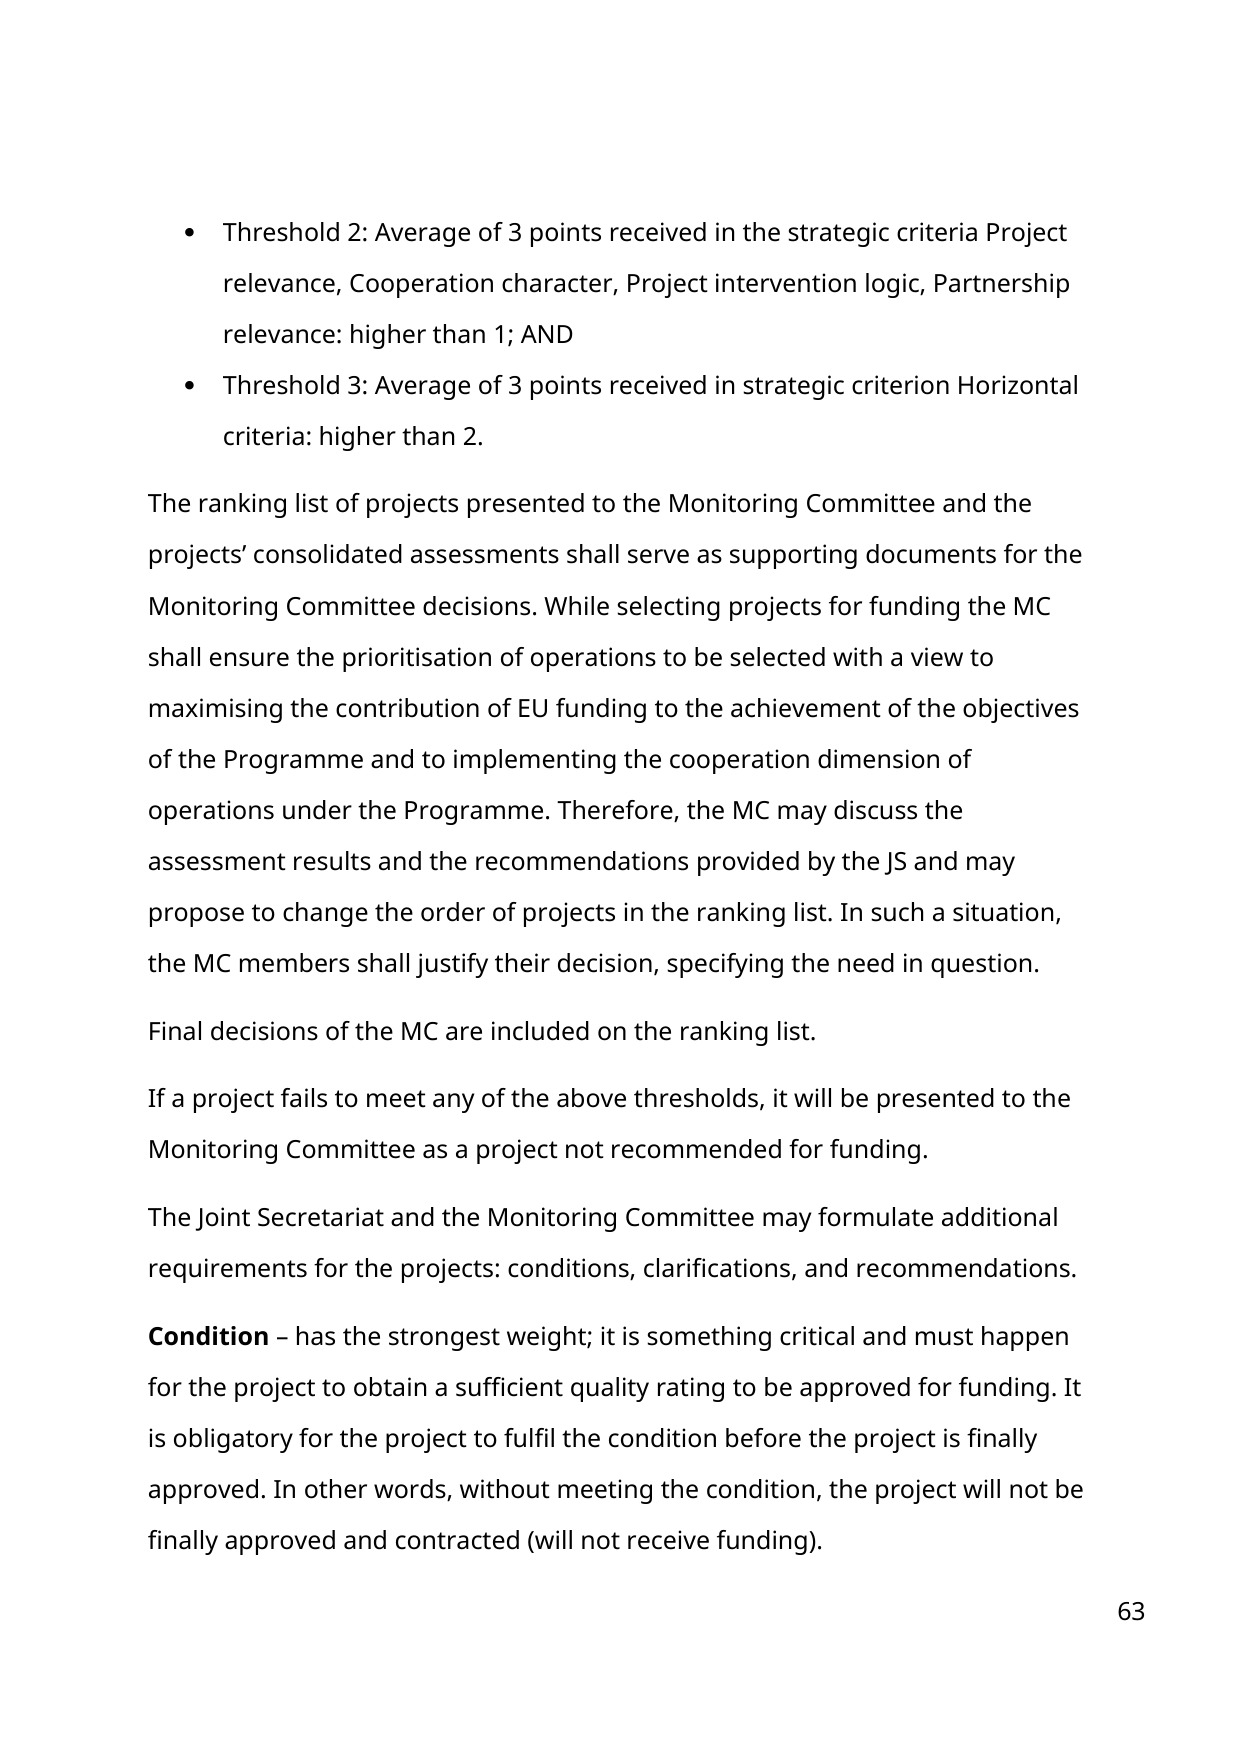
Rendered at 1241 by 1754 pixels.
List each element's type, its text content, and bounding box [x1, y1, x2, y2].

list Threshold 3: Average of 3 points received in strategic criterion Horizontal criteria: higher than 2. [185, 367, 1094, 452]
list Threshold 2: Average of 3 points received in the strategic criteria Project relevance, Cooperation character, Project intervention logic, Partnership relevance: higher than 1; AND [185, 214, 1094, 350]
text The ranking list of projects presented to the Monitoring Committee and the projects’ consolidated assessments shall serve as supporting documents for the Monitoring Committee decisions. While selecting projects for funding the MC shall ensure the prioritisation of operations to be selected with a view to maximising the contribution of EU funding to the achievement of the objectives of the Programme and to implementing the cooperation dimension of operations under the Programme. Therefore, the MC may discuss the assessment results and the recommendations provided by the JS and may propose to change the order of projects in the ranking list. In such a situation, the MC members shall justify their decision, specifying the need in question. [148, 486, 1094, 979]
text Final decisions of the MC are included on the ranking list. [148, 1013, 1094, 1047]
text If a project fails to meet any of the above thresholds, it will be presented to the Monitoring Committee as a project not recommended for funding. [148, 1081, 1094, 1166]
text Condition – has the strongest weight; it is something critical and must happen for the project to obtain a sufficient quality rating to be approved for funding. It is obligatory for the project to fulfil the condition before the project is finally approved. In other words, without meeting the condition, the project will not be finally approved and contracted (will not receive funding). [148, 1318, 1094, 1557]
text The Joint Secretariat and the Monitoring Committee may formulate additional requirements for the projects: conditions, clarifications, and recommendations. [148, 1200, 1094, 1285]
